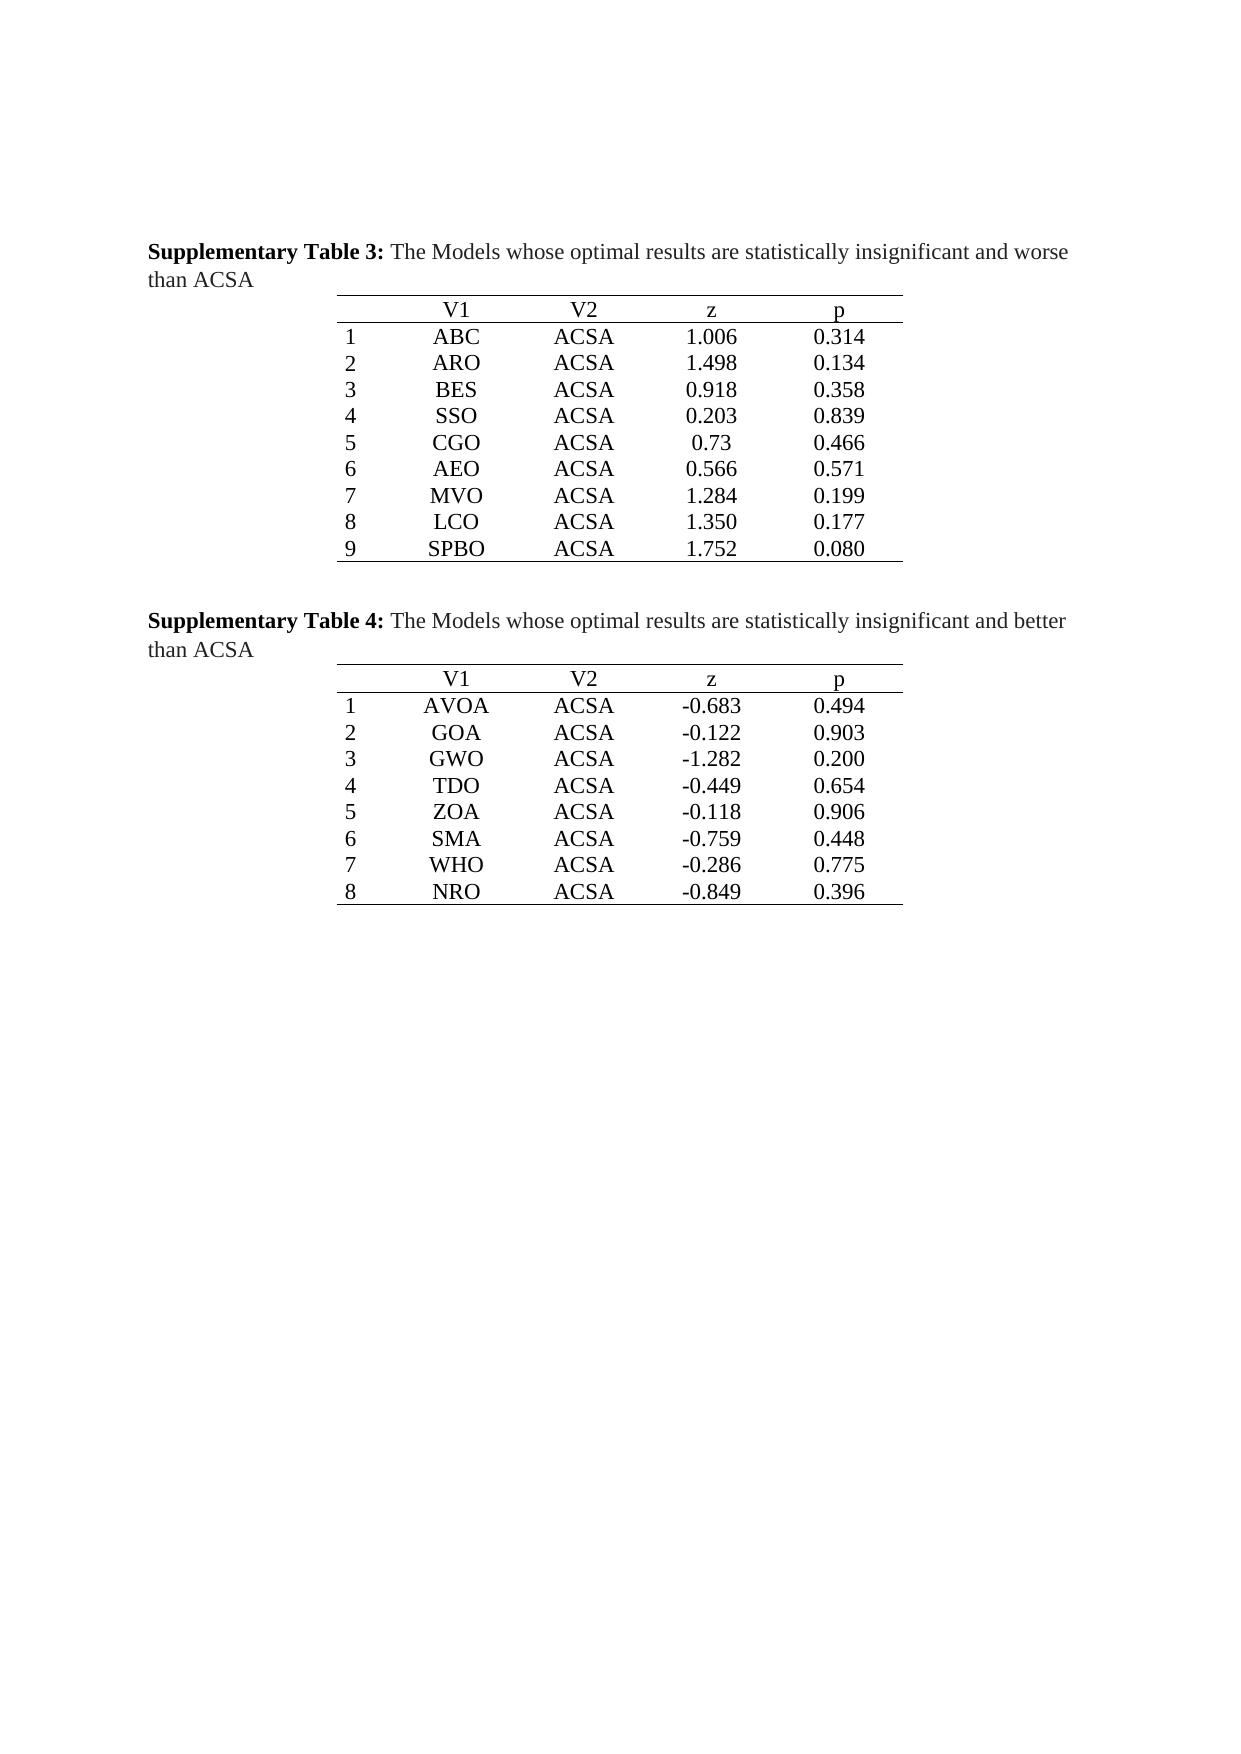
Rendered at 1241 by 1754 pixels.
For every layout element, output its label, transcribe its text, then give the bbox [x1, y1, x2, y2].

table_cell ACSA [520, 851, 648, 878]
table_cell 9 [337, 535, 392, 561]
table_cell ACSA [520, 693, 648, 719]
table_cell ACSA [520, 878, 648, 904]
table_cell -0.683 [648, 693, 775, 719]
table_cell ACSA [520, 825, 648, 851]
table_cell 0.203 [648, 403, 775, 429]
table_cell GWO [393, 745, 520, 772]
table_cell -0.122 [648, 719, 775, 745]
table_cell 0.566 [648, 455, 775, 482]
table_header p [775, 665, 903, 692]
table_header V1 [393, 665, 520, 692]
table_cell 1.498 [648, 350, 775, 376]
table_cell ACSA [520, 745, 648, 772]
table_cell 3 [337, 745, 392, 772]
table_cell LCO [393, 508, 520, 535]
table_cell -0.286 [648, 851, 775, 878]
table_cell ARO [393, 350, 520, 376]
table_cell CGO [393, 429, 520, 455]
table_cell SMA [393, 825, 520, 851]
table_cell 7 [337, 482, 392, 508]
table_cell 0.080 [775, 535, 903, 561]
table_cell 6 [337, 455, 392, 482]
table_cell 0.654 [775, 772, 903, 798]
table_cell 1 [337, 323, 392, 349]
table_cell ACSA [520, 429, 648, 455]
table_cell 0.775 [775, 851, 903, 878]
table_cell 0.839 [775, 403, 903, 429]
table_cell 0.918 [648, 376, 775, 402]
table_cell 0.903 [775, 719, 903, 745]
table_header z [648, 296, 775, 322]
table_cell SPBO [393, 535, 520, 561]
table_cell ACSA [520, 323, 648, 349]
table_cell MVO [393, 482, 520, 508]
table_cell WHO [393, 851, 520, 878]
table_cell 0.494 [775, 693, 903, 719]
table_header [337, 665, 392, 692]
table_cell GOA [393, 719, 520, 745]
table_cell 1.284 [648, 482, 775, 508]
table_cell ACSA [520, 403, 648, 429]
table_cell AEO [393, 455, 520, 482]
table_header z [648, 665, 775, 692]
table_cell -0.449 [648, 772, 775, 798]
table_cell AVOA [393, 693, 520, 719]
table_header [337, 296, 392, 322]
table_cell 0.200 [775, 745, 903, 772]
table_cell ACSA [520, 455, 648, 482]
table_cell 0.177 [775, 508, 903, 535]
table_cell 0.571 [775, 455, 903, 482]
table_cell 1.350 [648, 508, 775, 535]
table_cell 5 [337, 429, 392, 455]
table_cell 5 [337, 798, 392, 825]
table_cell 0.358 [775, 376, 903, 402]
table_cell ACSA [520, 482, 648, 508]
table_cell TDO [393, 772, 520, 798]
table_cell ACSA [520, 350, 648, 376]
table_cell 1 [337, 693, 392, 719]
table_cell ACSA [520, 535, 648, 561]
table_cell ABC [393, 323, 520, 349]
table_cell ACSA [520, 719, 648, 745]
table_cell 0.396 [775, 878, 903, 904]
table_cell 0.448 [775, 825, 903, 851]
table_cell 6 [337, 825, 392, 851]
table_header V1 [393, 296, 520, 322]
text Supplementary Table 3: The Models whose optimal results are statistically insignificant and worse than ACSA [148, 238, 1093, 293]
table_cell -1.282 [648, 745, 775, 772]
table_cell ZOA [393, 798, 520, 825]
table_cell ACSA [520, 772, 648, 798]
text Supplementary Table 4: The Models whose optimal results are statistically insignificant and better than ACSA [148, 607, 1093, 662]
table_cell -0.849 [648, 878, 775, 904]
table_cell 2 [337, 719, 392, 745]
table_cell 7 [337, 851, 392, 878]
table_cell -0.759 [648, 825, 775, 851]
table_cell 1.752 [648, 535, 775, 561]
table_cell -0.118 [648, 798, 775, 825]
table_cell 4 [337, 403, 392, 429]
table_cell 2 [337, 350, 392, 376]
table_cell 0.466 [775, 429, 903, 455]
table_cell 0.199 [775, 482, 903, 508]
table_cell 3 [337, 376, 392, 402]
table_cell 0.134 [775, 350, 903, 376]
table_cell NRO [393, 878, 520, 904]
table_cell 4 [337, 772, 392, 798]
table_cell 8 [337, 508, 392, 535]
table_cell 0.314 [775, 323, 903, 349]
table_cell 0.906 [775, 798, 903, 825]
table_cell SSO [393, 403, 520, 429]
table_header p [775, 296, 903, 322]
table_cell BES [393, 376, 520, 402]
table_cell 1.006 [648, 323, 775, 349]
table_cell 0.73 [648, 429, 775, 455]
table_cell ACSA [520, 508, 648, 535]
table_cell ACSA [520, 798, 648, 825]
table_header V2 [520, 665, 648, 692]
table_cell ACSA [520, 376, 648, 402]
table_cell 8 [337, 878, 392, 904]
table_header V2 [520, 296, 648, 322]
